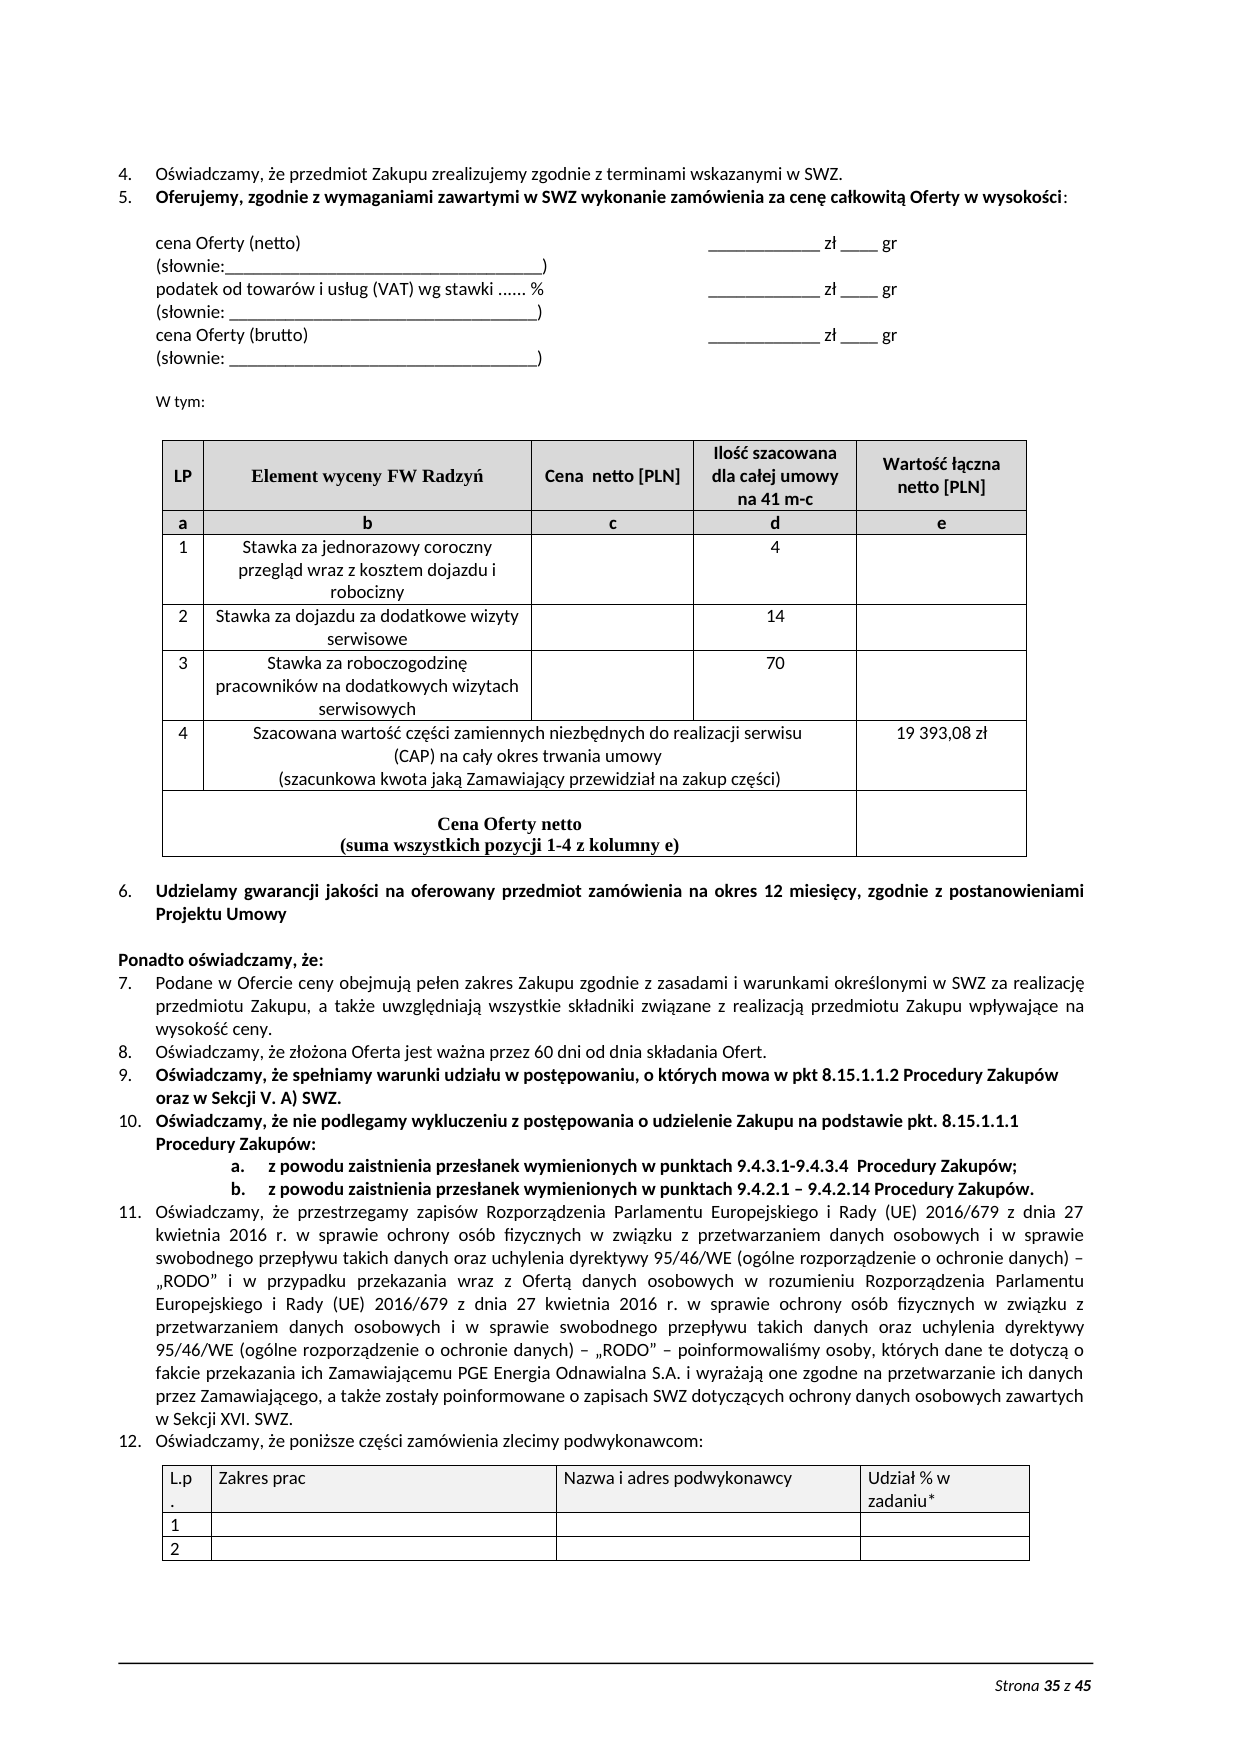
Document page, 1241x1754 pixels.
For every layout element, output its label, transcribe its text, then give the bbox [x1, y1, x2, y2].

table_cell 4 [694, 535, 856, 603]
list Oświadczamy, że złożona Oferta jest ważna przez 60 dni od dnia składania Ofert. [118, 1040, 1086, 1063]
list Podane w Ofercie ceny obejmują pełen zakres Zakupu zgodnie z zasadami i warunkami określonymi w SWZ za realizację przedmiotu Zakupu, a także uwzględniają wszystkie składniki związane z realizacją przedmiotu Zakupu wpływające na wysokość ceny. [118, 971, 1086, 1040]
list z powodu zaistnienia przesłanek wymienionych w punktach 9.4.2.1 – 9.4.2.14 Procedury Zakupów. [231, 1178, 1085, 1201]
table_header L.p. [163, 1466, 211, 1512]
table_cell Cena Oferty netto (suma wszystkich pozycji 1-4 z kolumny e) [163, 791, 856, 856]
table_cell [857, 535, 1026, 603]
table_cell 70 [694, 651, 856, 720]
table_header Wartość łączna netto [PLN] [857, 441, 1026, 510]
list Oświadczamy, że spełniamy warunki udziału w postępowaniu, o których mowa w pkt 8.15.1.1.2 Procedury Zakupów oraz w Sekcji V. A) SWZ. [118, 1063, 1085, 1109]
table_cell a [163, 511, 203, 534]
table_cell [857, 651, 1026, 720]
table_cell 14 [694, 605, 856, 650]
table_cell [212, 1513, 556, 1536]
table_cell [557, 1513, 860, 1536]
list Udzielamy gwarancji jakości na oferowany przedmiot zamówienia na okres 12 miesięcy, zgodnie z postanowieniami Projektu Umowy [118, 880, 1085, 926]
list Oferujemy, zgodnie z wymaganiami zawartymi w SWZ wykonanie zamówienia za cenę całkowitą Oferty w wysokości: [118, 185, 1085, 208]
text (słownie: _________________________________) [156, 346, 1085, 369]
table_cell Szacowana wartość części zamiennych niezbędnych do realizacji serwisu (CAP) na cały okres trwania umowy (szacunkowa kwota jaką Zamawiający przewidział na zakup części) [204, 721, 856, 790]
text cena Oferty (netto) ____________ zł ____ gr [155, 231, 1086, 254]
table_cell c [532, 511, 693, 534]
table_cell Stawka za roboczogodzinę pracowników na dodatkowych wizytach serwisowych [204, 651, 531, 720]
text (słownie: _________________________________) [156, 300, 1085, 323]
table_cell b [204, 511, 531, 534]
table_cell [532, 535, 693, 603]
table_cell [861, 1513, 1029, 1536]
table_cell [212, 1537, 556, 1560]
table_cell e [857, 511, 1026, 534]
table_cell [557, 1537, 860, 1560]
table_cell [861, 1537, 1029, 1560]
table_header Udział % w zadaniu* [861, 1466, 1029, 1512]
list Oświadczamy, że przestrzegamy zapisów Rozporządzenia Parlamentu Europejskiego i Rady (UE) 2016/679 z dnia 27 kwietnia 2016 r. w sprawie ochrony osób fizycznych w związku z przetwarzaniem danych osobowych i w sprawie swobodnego przepływu takich danych oraz uchylenia dyrektywy 95/46/WE (ogólne rozporządzenie o ochronie danych) – „RODO” i w przypadku przekazania wraz z Ofertą danych osobowych w rozumieniu Rozporządzenia Parlamentu Europejskiego i Rady (UE) 2016/679 z dnia 27 kwietnia 2016 r. w sprawie ochrony osób fizycznych w związku z przetwarzaniem danych osobowych i w sprawie swobodnego przepływu takich danych oraz uchylenia dyrektywy 95/46/WE (ogólne rozporządzenie o ochronie danych) – „RODO” – poinformowaliśmy osoby, których dane te dotyczą o fakcie przekazania ich Zamawiającemu PGE Energia Odnawialna S.A. i wyrażają one zgodne na przetwarzanie ich danych przez Zamawiającego, a także zostały poinformowane o zapisach SWZ dotyczących ochrony danych osobowych zawartych w Sekcji XVI. SWZ. [118, 1201, 1086, 1430]
table_cell [857, 605, 1026, 650]
table_header Zakres prac [212, 1466, 556, 1512]
text Ponadto oświadczamy, że: [118, 948, 1085, 971]
table_header Ilość szacowana dla całej umowy na 41 m-c [694, 441, 856, 510]
table_cell [857, 791, 1026, 856]
list Oświadczamy, że nie podlegamy wykluczeniu z postępowania o udzielenie Zakupu na podstawie pkt. 8.15.1.1.1 Procedury Zakupów: [118, 1109, 1085, 1155]
table_header LP [163, 441, 203, 510]
table_cell Stawka za jednorazowy coroczny przegląd wraz z kosztem dojazdu i robocizny [204, 535, 531, 603]
table_header Element wyceny FW Radzyń [204, 441, 531, 510]
table_cell 2 [163, 1537, 211, 1560]
list Oświadczamy, że przedmiot Zakupu zrealizujemy zgodnie z terminami wskazanymi w SWZ. [118, 162, 1086, 185]
table_cell [532, 605, 693, 650]
table_cell Stawka za dojazdu za dodatkowe wizyty serwisowe [204, 605, 531, 650]
table_cell 3 [163, 651, 203, 720]
table_cell 2 [163, 605, 203, 650]
table_header Nazwa i adres podwykonawcy [557, 1466, 860, 1512]
table_cell 19 393,08 zł [857, 721, 1026, 790]
table_cell 4 [163, 721, 203, 790]
text W tym: [156, 392, 1085, 412]
table_cell 1 [163, 1513, 211, 1536]
text cena Oferty (brutto) ____________ zł ____ gr [156, 323, 1085, 346]
table_cell [532, 651, 693, 720]
text (słownie:__________________________________) [156, 254, 1085, 277]
list Oświadczamy, że poniższe części zamówienia zlecimy podwykonawcom: [118, 1430, 1086, 1453]
text podatek od towarów i usług (VAT) wg stawki ...... % ____________ zł ____ gr [156, 277, 1085, 300]
list z powodu zaistnienia przesłanek wymienionych w punktach 9.4.3.1-9.4.3.4 Procedury Zakupów; [231, 1155, 1085, 1178]
table_header Cena netto [PLN] [532, 441, 693, 510]
table_cell 1 [163, 535, 203, 603]
table_cell d [694, 511, 856, 534]
